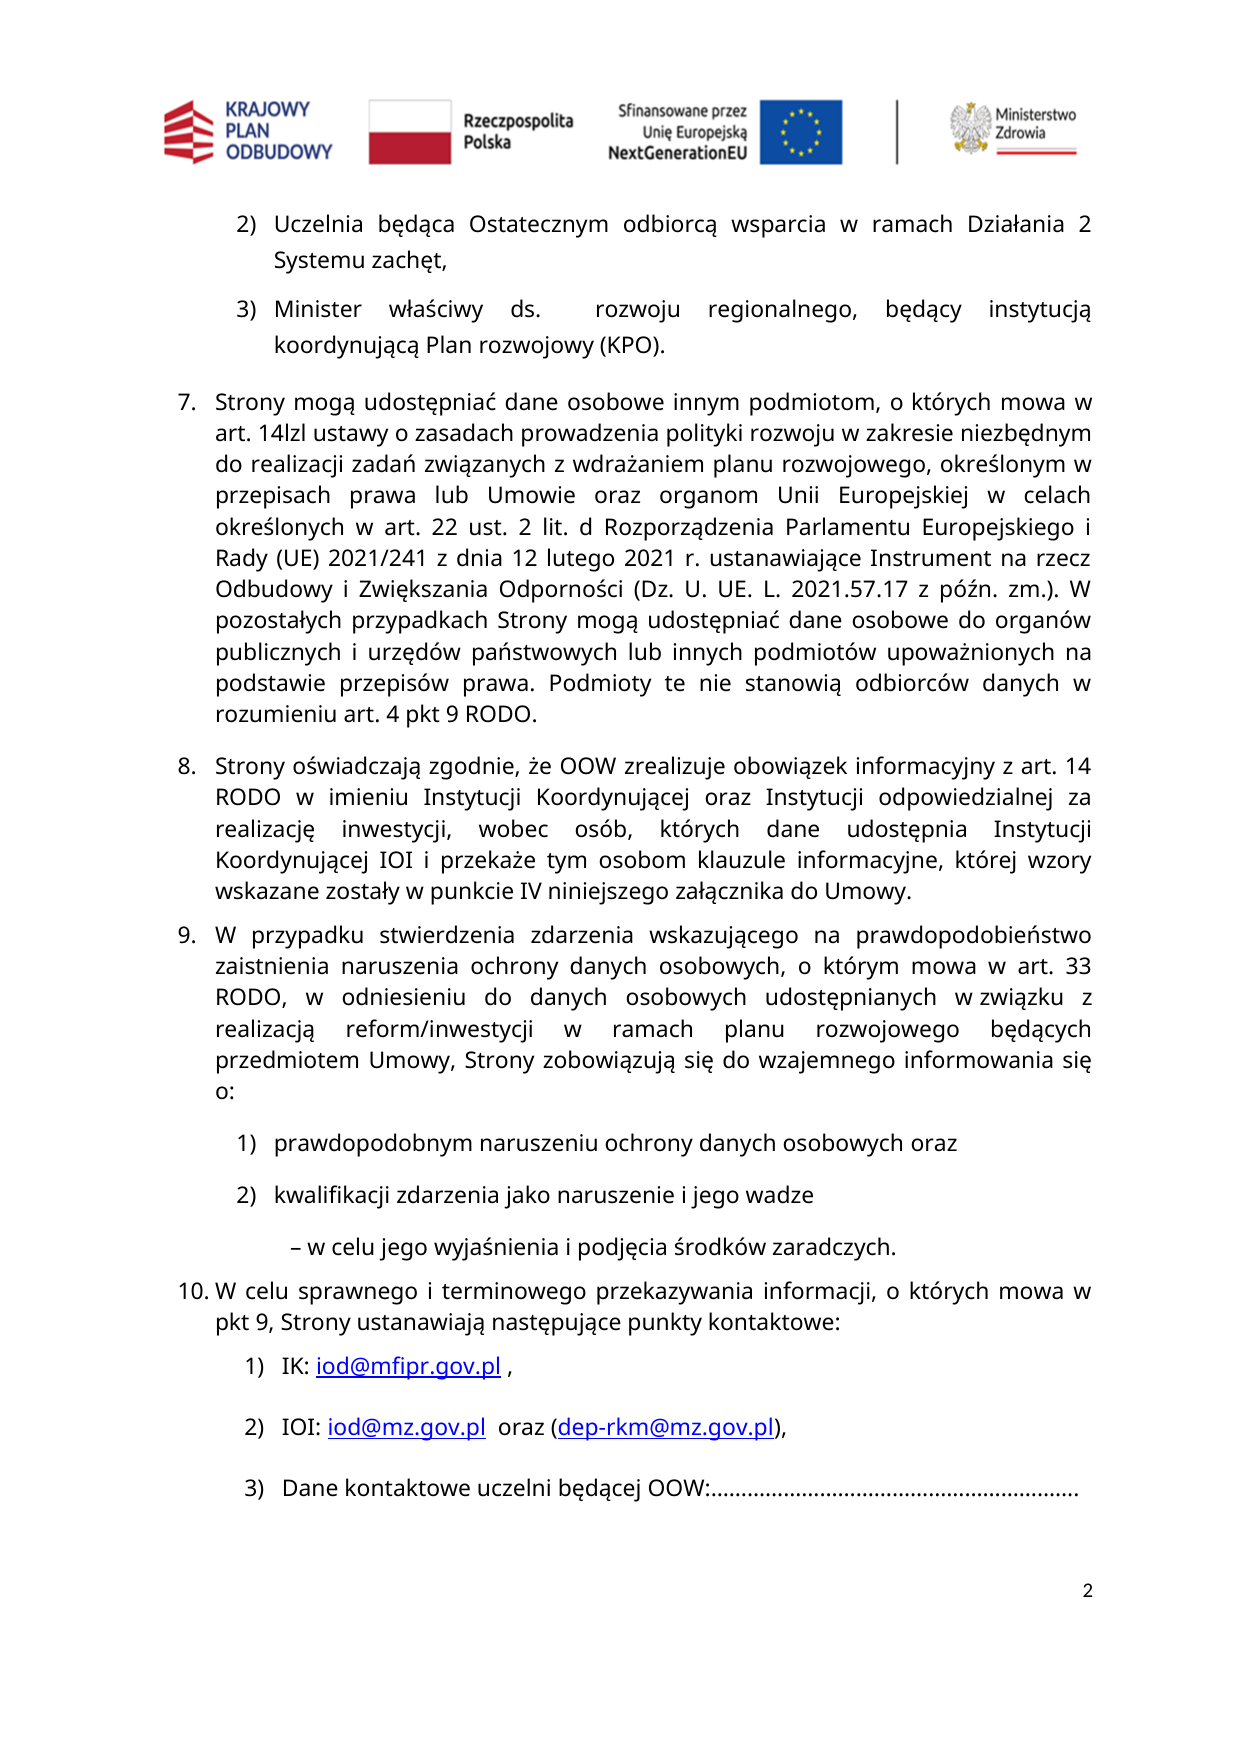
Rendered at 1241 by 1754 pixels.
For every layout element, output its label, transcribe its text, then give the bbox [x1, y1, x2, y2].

list Minister właściwy ds. rozwoju regionalnego, będący instytucją koordynującą Plan rozwojowy (KPO). [236, 293, 1093, 360]
list Strony mogą udostępniać dane osobowe innym podmiotom, o których mowa w art. 14lzl ustawy o zasadach prowadzenia polityki rozwoju w zakresie niezbędnym do realizacji zadań związanych z wdrażaniem planu rozwojowego, określonym w przepisach prawa lub Umowie oraz organom Unii Europejskiej w celach określonych w art. 22 ust. 2 lit. d Rozporządzenia Parlamentu Europejskiego i Rady (UE) 2021/241 z dnia 12 lutego 2021 r. ustanawiające Instrument na rzecz Odbudowy i Zwiększania Odporności (Dz. U. UE. L. 2021.57.17 z późn. zm.). W pozostałych przypadkach Strony mogą udostępniać dane osobowe do organów publicznych i urzędów państwowych lub innych podmiotów upoważnionych na podstawie przepisów prawa. Podmioty te nie stanowią odbiorców danych w rozumieniu art. 4 pkt 9 RODO. [177, 386, 1093, 729]
list Strony oświadczają zgodnie, że OOW zrealizuje obowiązek informacyjny z art. 14 RODO w imieniu Instytucji Koordynującej oraz Instytucji odpowiedzialnej za realizację inwestycji, wobec osób, których dane udostępnia Instytucji Koordynującej IOI i przekaże tym osobom klauzule informacyjne, której wzory wskazane zostały w punkcie IV niniejszego załącznika do Umowy. [177, 750, 1093, 906]
list Dane kontaktowe uczelni będącej OOW:……………………………………………………. [244, 1472, 1093, 1503]
picture [147, 73, 1096, 184]
text – w celu jego wyjaśnienia i podjęcia środków zaradczych. [216, 1231, 1093, 1263]
list W celu sprawnego i terminowego przekazywania informacji, o których mowa w pkt 9, Strony ustanawiają następujące punkty kontaktowe: [177, 1275, 1093, 1338]
list IOI: iod@mz.gov.pl oraz (dep-rkm@mz.gov.pl), [244, 1411, 1093, 1442]
list Uczelnia będąca Ostatecznym odbiorcą wsparcia w ramach Działania 2 Systemu zachęt, [236, 208, 1093, 276]
list kwalifikacji zdarzenia jako naruszenie i jego wadze [236, 1179, 1093, 1211]
list IK: iod@mfipr.gov.pl , [244, 1350, 1093, 1381]
list prawdopodobnym naruszeniu ochrony danych osobowych oraz [236, 1127, 1093, 1158]
list W przypadku stwierdzenia zdarzenia wskazującego na prawdopodobieństwo zaistnienia naruszenia ochrony danych osobowych, o którym mowa w art. 33 RODO, w odniesieniu do danych osobowych udostępnianych w związku z realizacją reform/inwestycji w ramach planu rozwojowego będących przedmiotem Umowy, Strony zobowiązują się do wzajemnego informowania się o: [177, 919, 1093, 1106]
